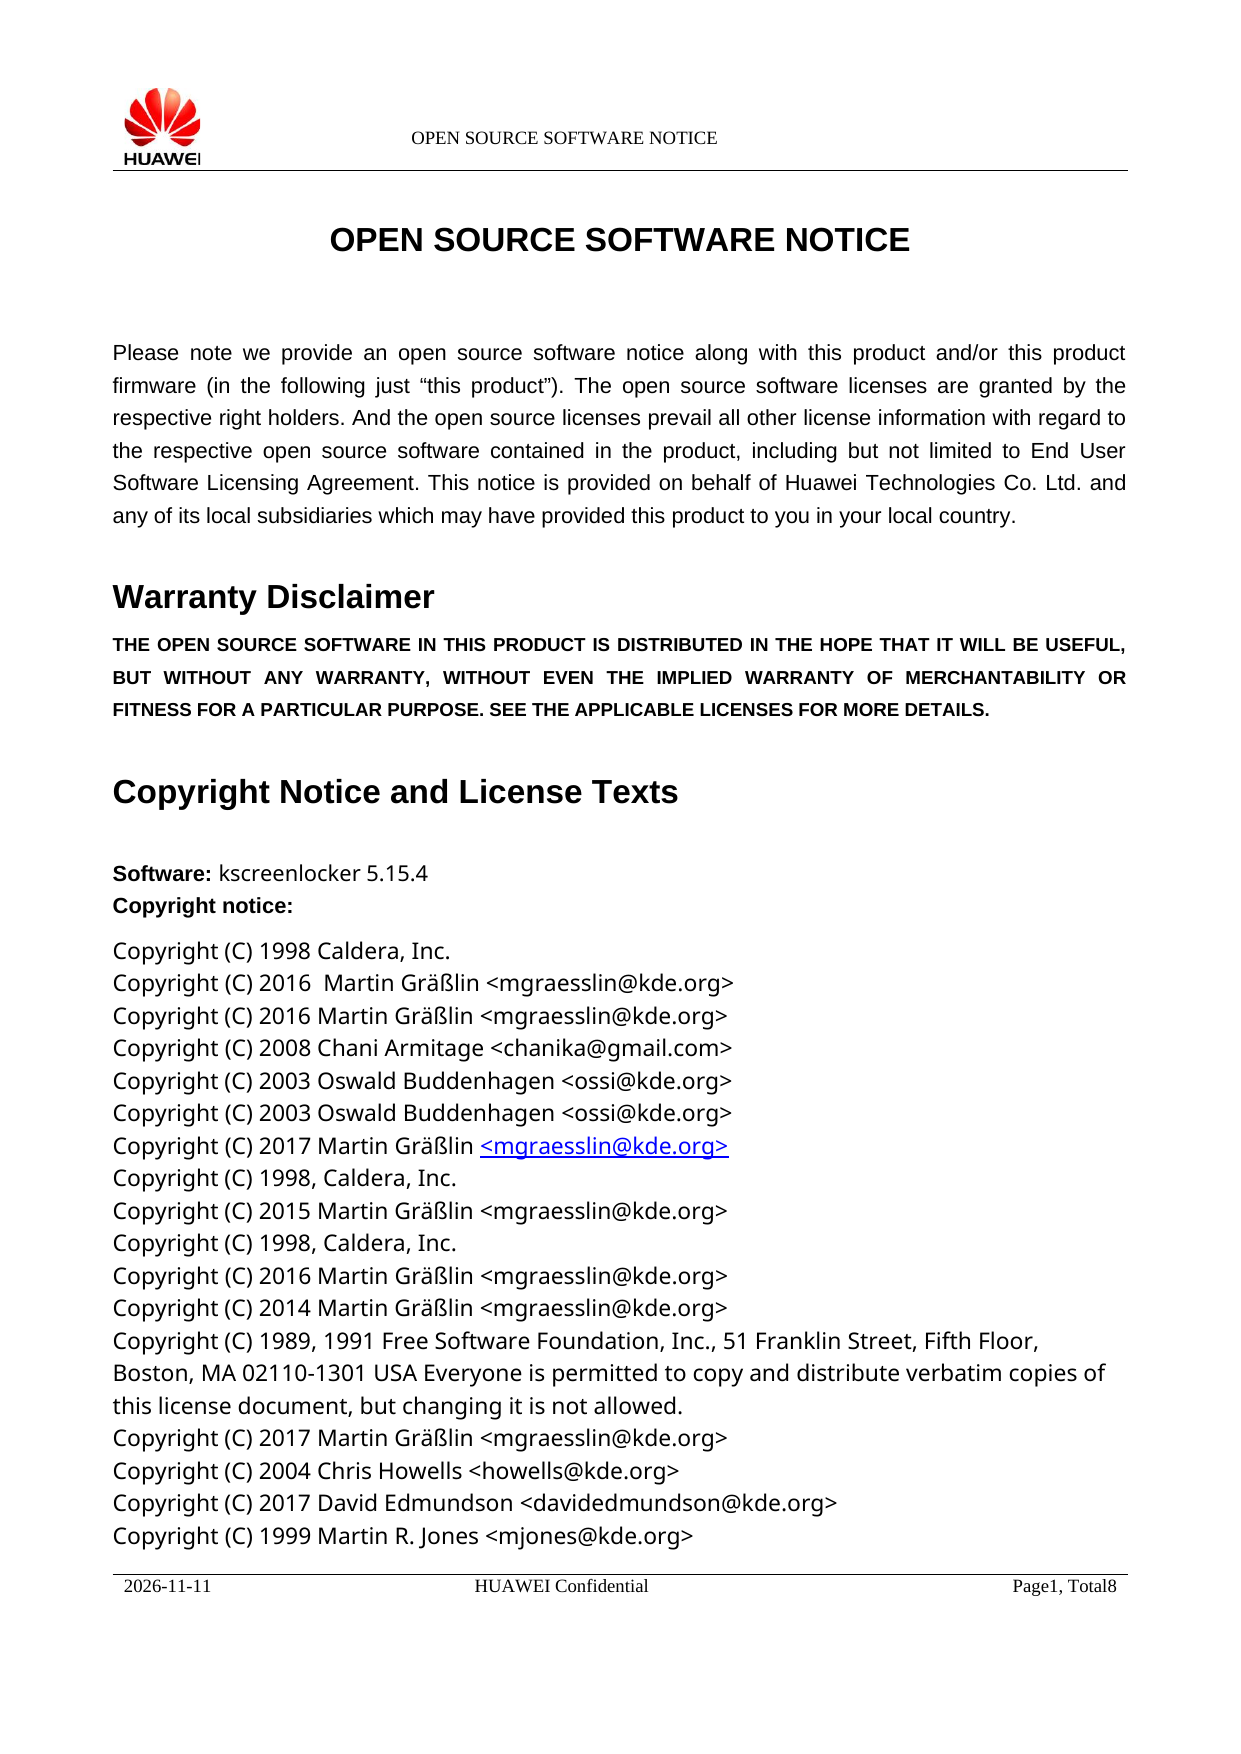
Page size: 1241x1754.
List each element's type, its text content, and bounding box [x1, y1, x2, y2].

text Please note we provide an open source software notice along with this product and/or this product firmware (in the following just “this product”). The open source software licenses are granted by the respective right holders. And the open source licenses prevail all other license information with regard to the respective open source software contained in the product, including but not limited to End User Software Licensing Agreement. This notice is provided on behalf of Huawei Technologies Co. Ltd. and any of its local subsidiaries which may have provided this product to you in your local country. [112, 336, 1128, 531]
text Copyright (C) 1998 Caldera, Inc. Copyright (C) 2016 Martin Gräßlin <mgraesslin@kde.org> Copyright (C) 2016 Martin Gräßlin <mgraesslin@kde.org> Copyright (C) 2008 Chani Armitage <chanika@gmail.com> Copyright (C) 2003 Oswald Buddenhagen <ossi@kde.org> Copyright (C) 2003 Oswald Buddenhagen <ossi@kde.org> Copyright (C) 2017 Martin Gräßlin <mgraesslin@kde.org> [112, 934, 1128, 1161]
text Warranty Disclaimer [112, 564, 1128, 629]
text Copyright notice: [112, 889, 1128, 921]
picture [124, 88, 201, 165]
title Software: kscreenlocker 5.15.4 [112, 856, 1128, 889]
text OPEN SOURCE SOFTWARE NOTICE [112, 206, 1128, 271]
text Copyright Notice and License Texts [112, 759, 1128, 824]
text The open source software in this product is distributed in the hope that it will be useful, but WITHOUT ANY WARRANTY, without even the implied warranty of MERCHANTABILITY or FITNESS FOR A PARTICULAR PURPOSE. See the applicable licenses for more details. [112, 629, 1128, 726]
